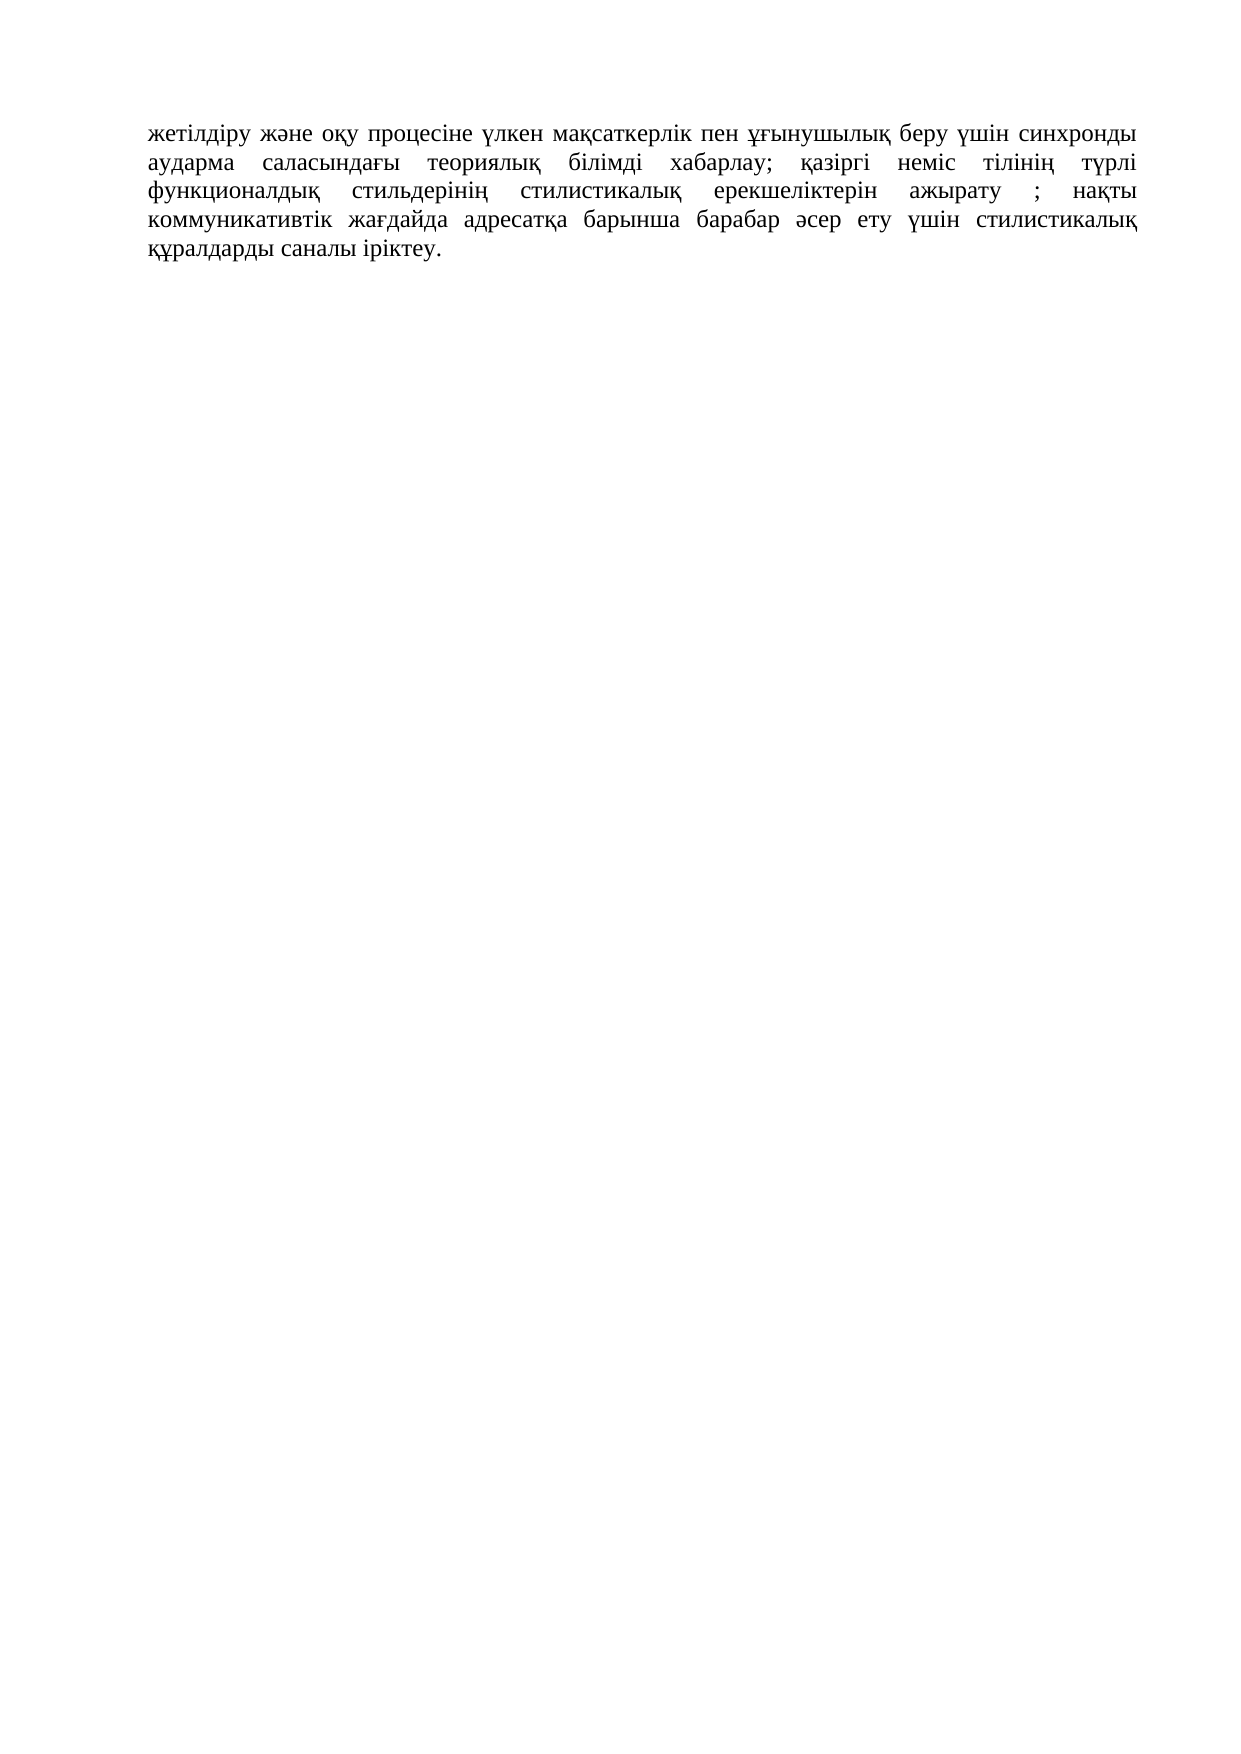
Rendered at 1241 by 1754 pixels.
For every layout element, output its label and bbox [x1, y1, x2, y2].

text [148, 118, 1137, 262]
